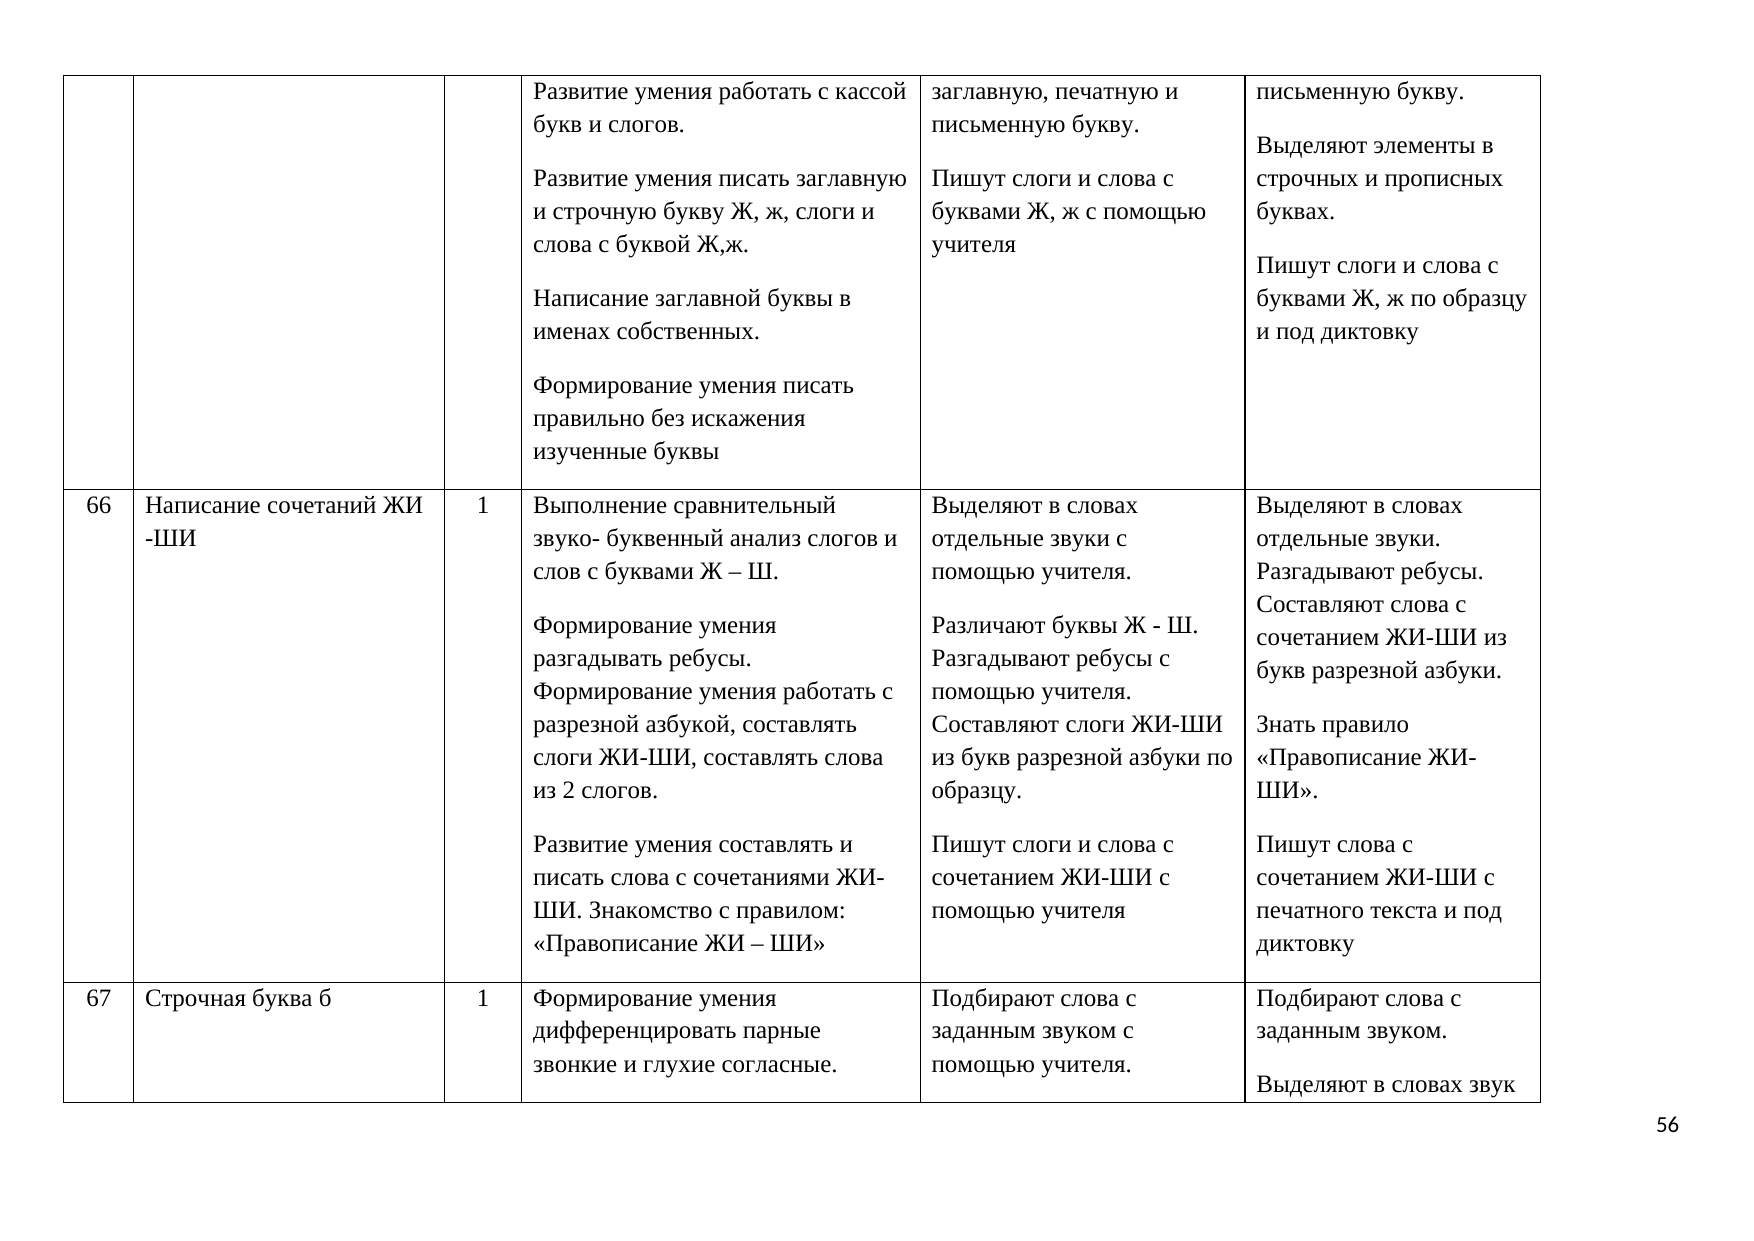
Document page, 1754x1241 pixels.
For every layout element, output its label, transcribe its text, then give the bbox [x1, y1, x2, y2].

table_cell 66 [64, 490, 133, 982]
table_cell Выделяют в словах отдельные звуки. Разгадывают ребусы. Составляют слова с сочетанием ЖИ-ШИ из букв разрезной азбуки. Знать правило «Правописание ЖИ-ШИ». Пишут слова с сочетанием ЖИ-ШИ с печатного текста и под диктовку [1246, 490, 1540, 982]
table_cell 1 [445, 983, 521, 1102]
table_cell Строчная буква б [134, 983, 444, 1102]
table_header 1 [445, 76, 521, 489]
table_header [522, 76, 920, 489]
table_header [1246, 76, 1540, 489]
table_cell Написание сочетаний ЖИ -ШИ [134, 490, 444, 982]
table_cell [522, 983, 920, 1102]
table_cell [1246, 983, 1540, 1102]
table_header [921, 76, 1244, 489]
table_cell 1 [445, 490, 521, 982]
table_cell Выполнение сравнительный звуко- буквенный анализ слогов и слов с буквами Ж – Ш. Формирование умения разгадывать ребусы. Формирование умения работать с разрезной азбукой, составлять слоги ЖИ-ШИ, составлять слова из 2 слогов. Развитие умения составлять и писать слова с сочетаниями ЖИ-ШИ. Знакомство с правилом: «Правописание ЖИ – ШИ» [522, 490, 920, 982]
table_cell 67 [64, 983, 133, 1102]
table_header 65 [64, 76, 133, 489]
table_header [134, 76, 444, 489]
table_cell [921, 983, 1244, 1102]
table_cell Выделяют в словах отдельные звуки с помощью учителя. Различают буквы Ж - Ш. Разгадывают ребусы с помощью учителя. Составляют слоги ЖИ-ШИ из букв разрезной азбуки по образцу. Пишут слоги и слова с сочетанием ЖИ-ШИ с помощью учителя [921, 490, 1244, 982]
